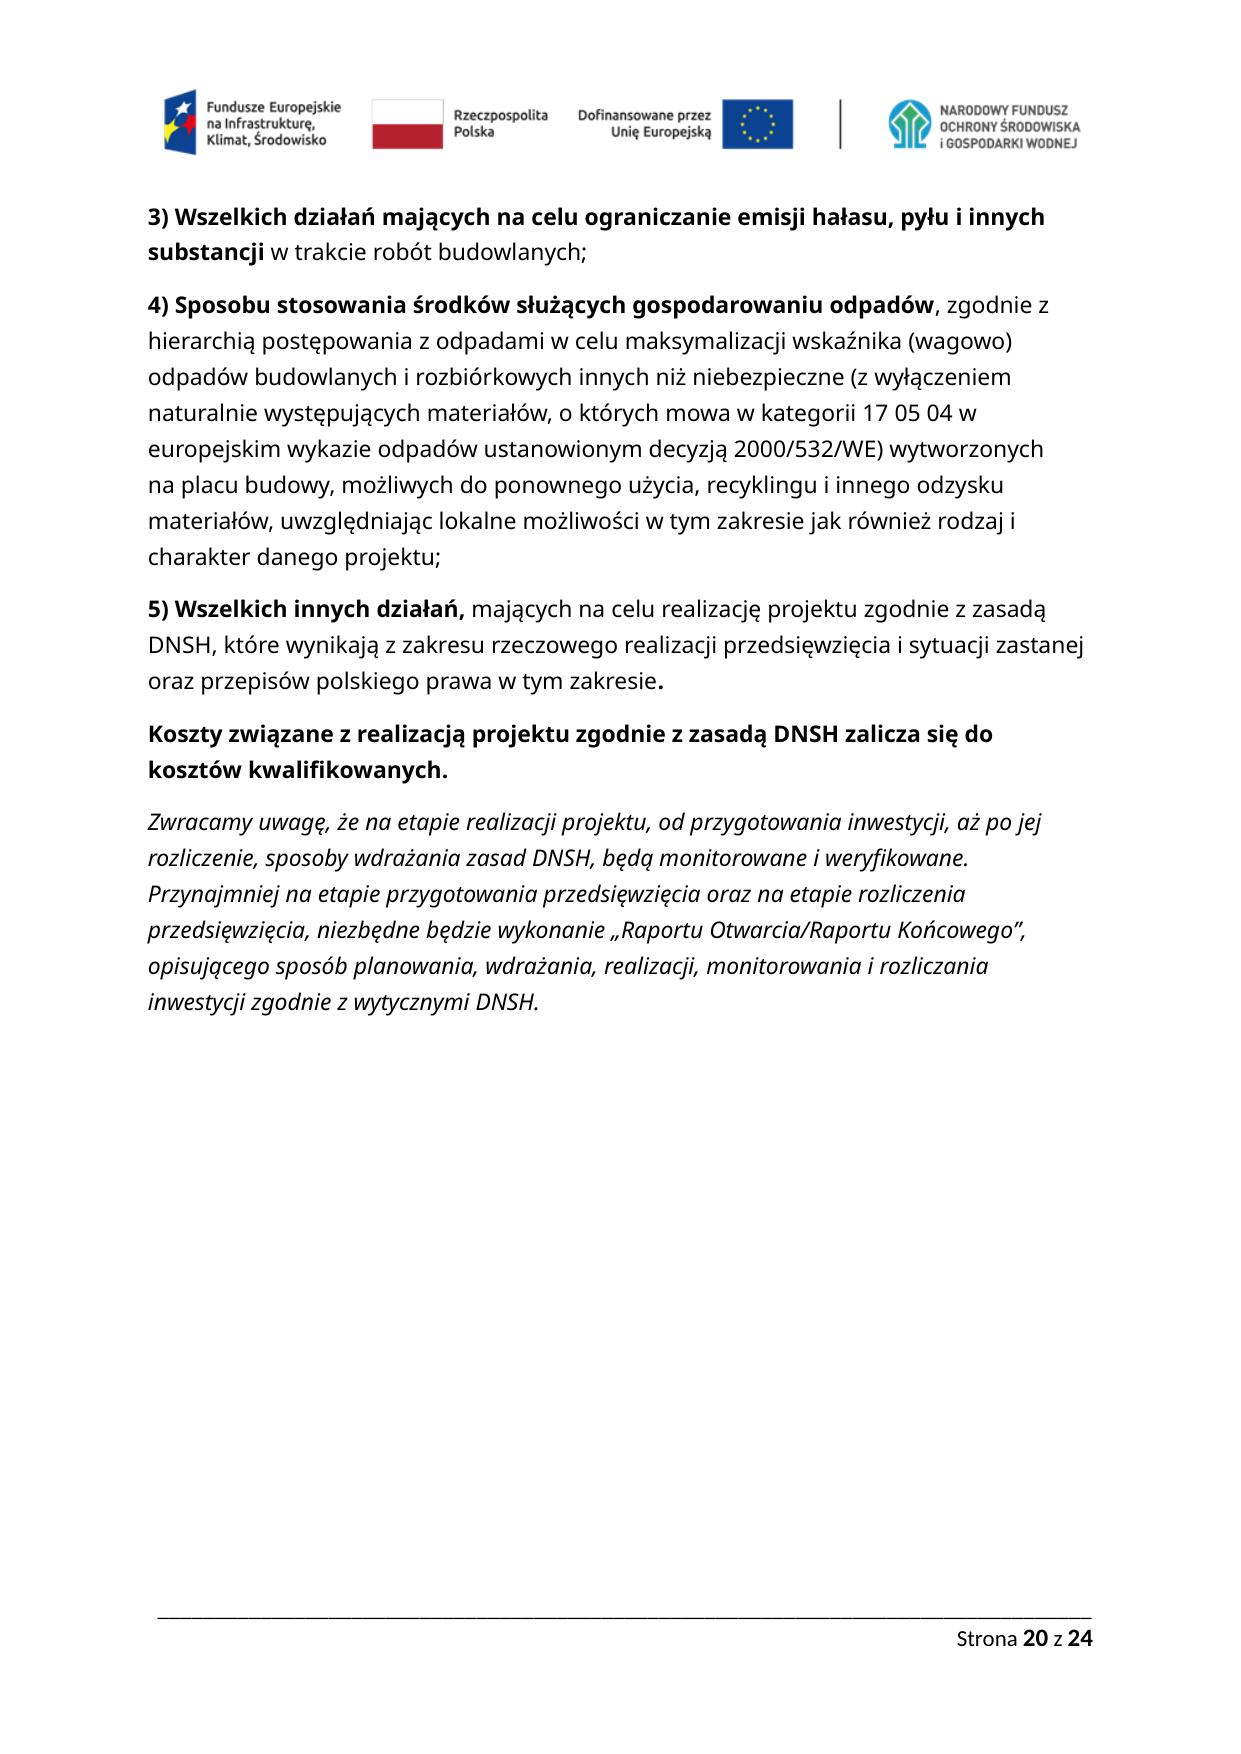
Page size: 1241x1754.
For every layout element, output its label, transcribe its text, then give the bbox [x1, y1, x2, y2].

text 5) Wszelkich innych działań, mających na celu realizację projektu zgodnie z zasadą DNSH, które wynikają z zakresu rzeczowego realizacji przedsięwzięcia i sytuacji zastanej oraz przepisów polskiego prawa w tym zakresie. [148, 593, 1093, 696]
text 3) Wszelkich działań mających na celu ograniczanie emisji hałasu, pyłu i innych substancji w trakcie robót budowlanych; [148, 200, 1093, 268]
text Koszty związane z realizacją projektu zgodnie z zasadą DNSH zalicza się do kosztów kwalifikowanych. [148, 718, 1093, 785]
picture [147, 73, 1093, 173]
text Zwracamy uwagę, że na etapie realizacji projektu, od przygotowania inwestycji, aż po jej rozliczenie, sposoby wdrażania zasad DNSH, będą monitorowane i weryfikowane. Przynajmniej na etapie przygotowania przedsięwzięcia oraz na etapie rozliczenia przedsięwzięcia, niezbędne będzie wykonanie „Raportu Otwarcia/Raportu Końcowego”, opisującego sposób planowania, wdrażania, realizacji, monitorowania i rozliczania inwestycji zgodnie z wytycznymi DNSH. [148, 806, 1093, 1017]
text 4) Sposobu stosowania środków służących gospodarowaniu odpadów, zgodnie z hierarchią postępowania z odpadami w celu maksymalizacji wskaźnika (wagowo) odpadów budowlanych i rozbiórkowych innych niż niebezpieczne (z wyłączeniem naturalnie występujących materiałów, o których mowa w kategorii 17 05 04 w europejskim wykazie odpadów ustanowionym decyzją 2000/532/WE) wytworzonych na placu budowy, możliwych do ponownego użycia, recyklingu i innego odzysku materiałów, uwzględniając lokalne możliwości w tym zakresie jak również rodzaj i charakter danego projektu; [148, 289, 1093, 572]
